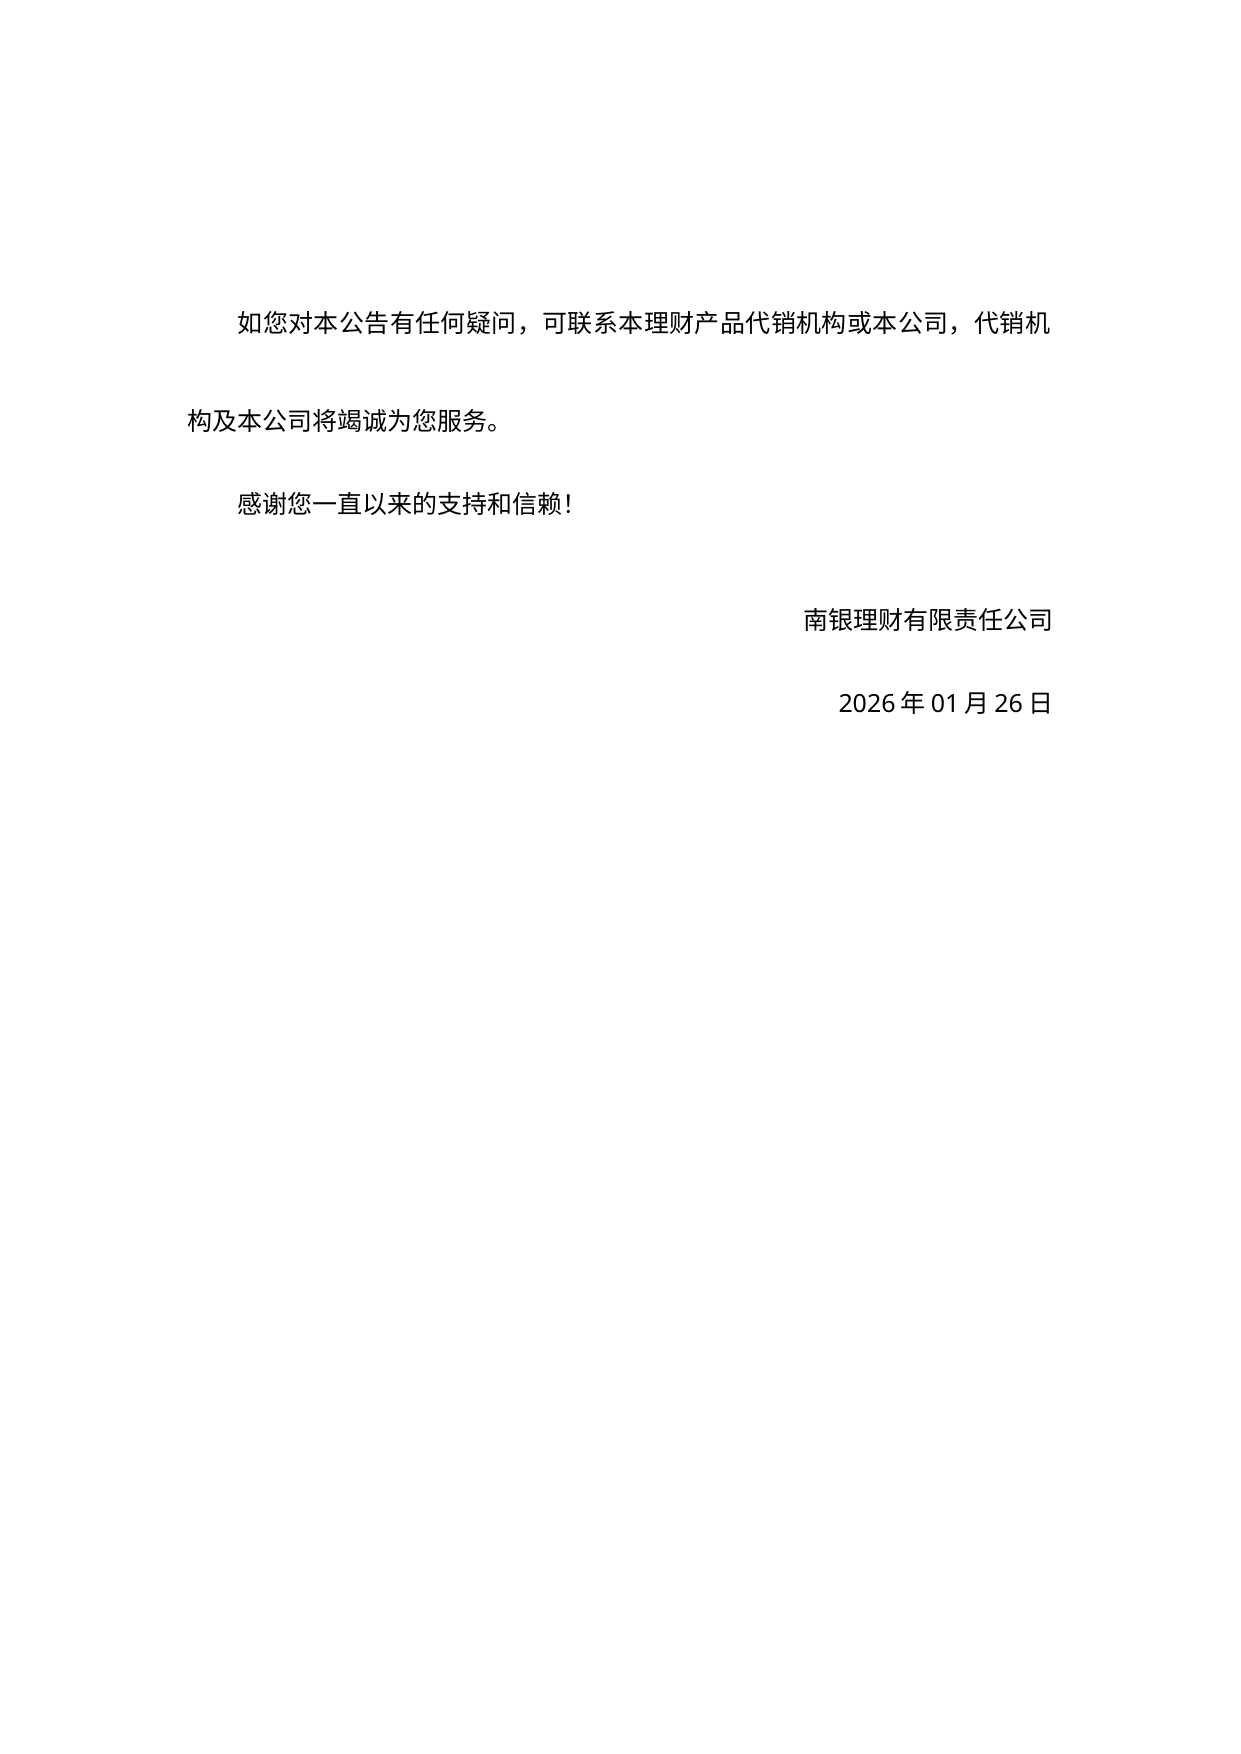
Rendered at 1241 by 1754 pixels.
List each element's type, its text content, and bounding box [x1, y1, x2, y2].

text 如您对本公告有任何疑问，可联系本理财产品代销机构或本公司，代销机构及本公司将竭诚为您服务。 [187, 289, 1053, 452]
text 南银理财有限责任公司 [187, 586, 1053, 651]
text 感谢您一直以来的支持和信赖！ [187, 470, 1053, 535]
text 2026年01月26日 [187, 669, 1053, 734]
